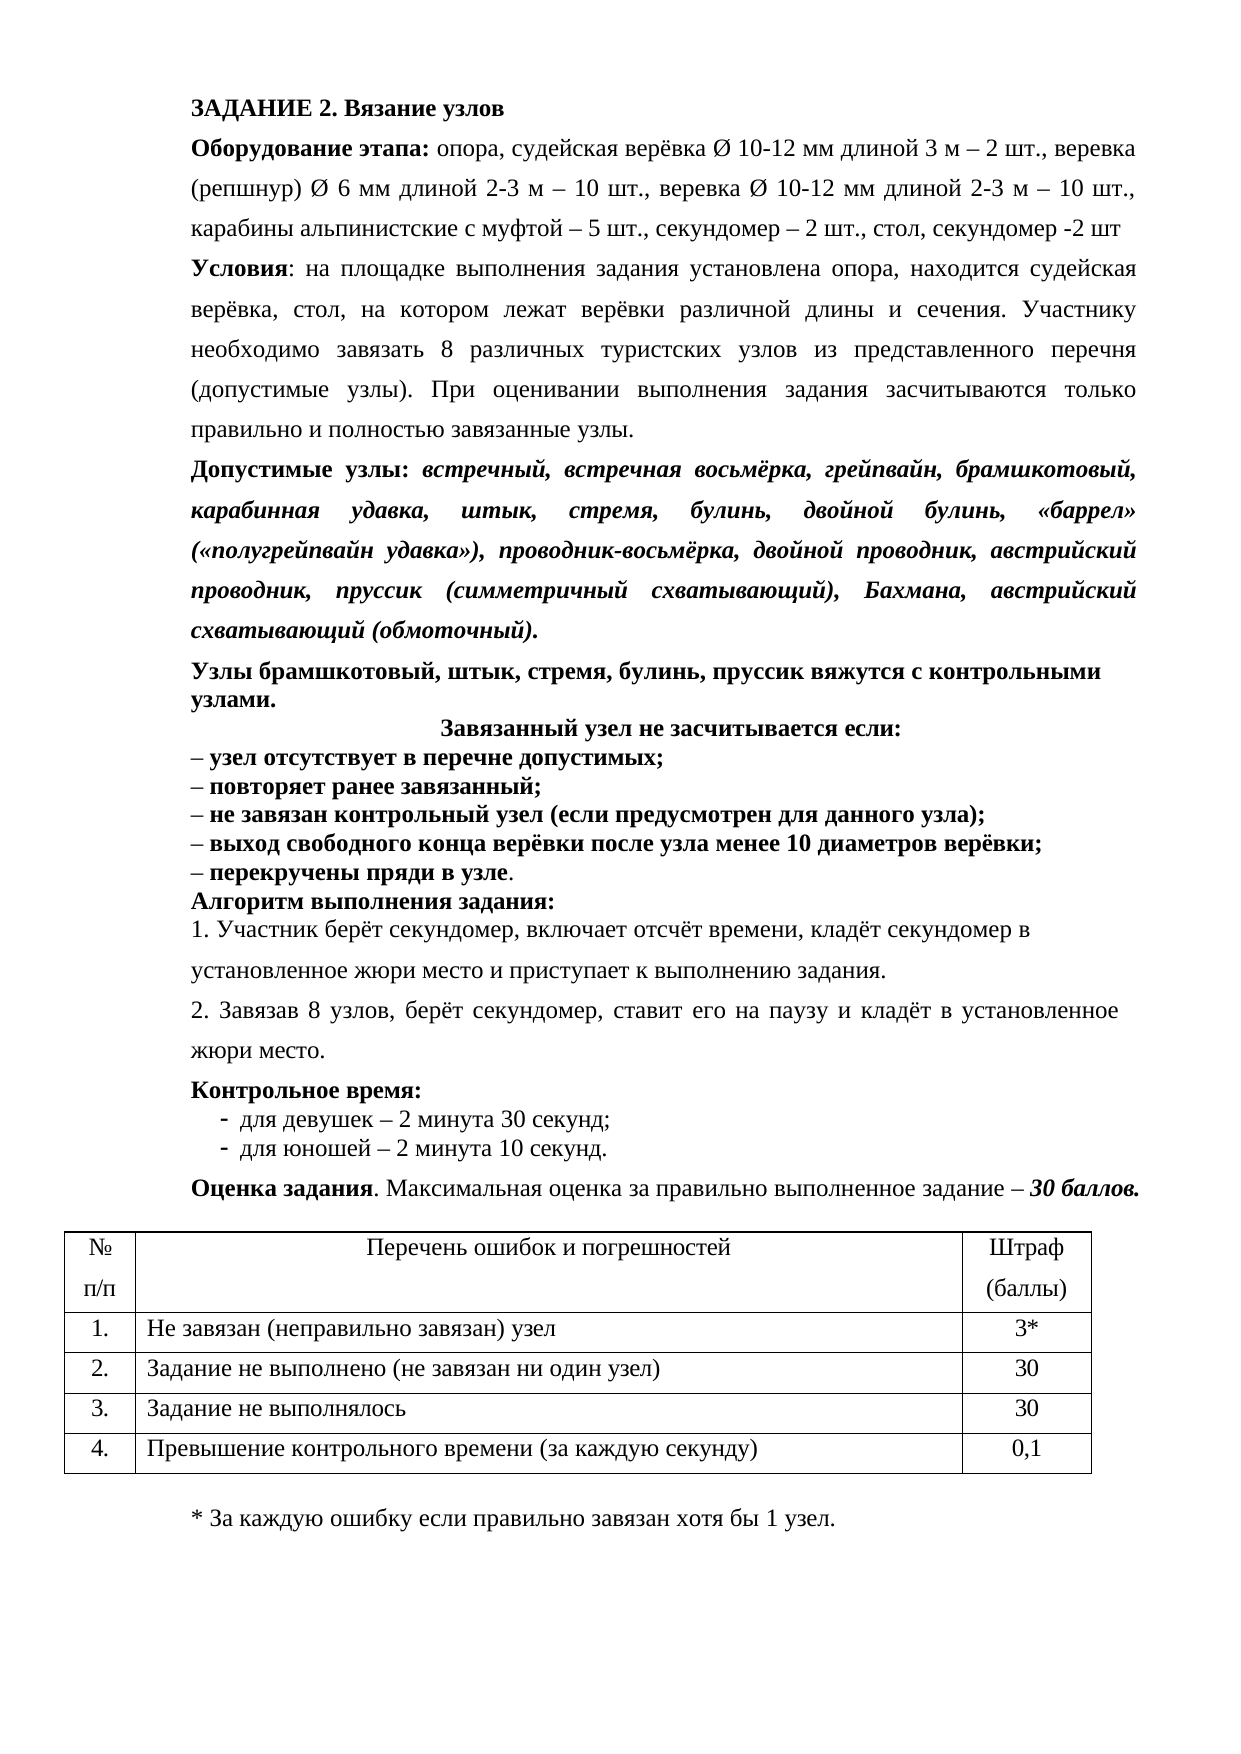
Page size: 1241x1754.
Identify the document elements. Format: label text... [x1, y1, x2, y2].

subtitle Алгоритм выполнения задания: [191, 886, 1152, 914]
text Узлы брамшкотовый, штык, стремя, булинь, пруссик вяжутся с контрольными узлами. [191, 656, 1152, 713]
list для юношей – 2 минута 10 секунд. [220, 1133, 1152, 1162]
table_cell 3. [65, 1394, 135, 1433]
text Оборудование этапа: опора, судейская верёвка Ø 10-12 мм длиной 3 м – 2 шт., веревка (репшнур) Ø 6 мм длиной 2-3 м – 10 шт., веревка Ø 10-12 мм длиной 2-3 м – 10 шт., карабины альпинистские с муфтой – 5 шт., секундомер – 2 шт., стол, секундомер -2 шт [191, 133, 1138, 242]
list выход свободного конца верёвки после узла менее 10 диаметров верёвки; [191, 828, 1152, 857]
table_header № п/п [65, 1233, 135, 1312]
table_cell Задание не выполнялось [136, 1394, 962, 1433]
table_cell 2. [65, 1353, 135, 1392]
subtitle Контрольное время: [191, 1075, 1152, 1104]
table_cell 1. [65, 1313, 135, 1352]
list Завязав 8 узлов, берёт секундомер, ставит его на паузу и кладёт в установленное жюри место. [191, 995, 1137, 1064]
table_cell 3* [963, 1313, 1091, 1352]
list не завязан контрольный узел (если предусмотрен для данного узла); [191, 799, 1152, 828]
table_cell 30 [963, 1353, 1091, 1392]
subtitle ЗАДАНИЕ 2. Вязание узлов [191, 93, 1152, 121]
table_cell Превышение контрольного времени (за каждую секунду) [136, 1434, 962, 1473]
text * За каждую ошибку если правильно завязан хотя бы 1 узел. [191, 1503, 1152, 1531]
table_cell 0,1 [963, 1434, 1091, 1473]
table_cell 4. [65, 1434, 135, 1473]
list для девушек – 2 минута 30 секунд; [220, 1104, 1152, 1133]
table_header Штраф (баллы) [963, 1233, 1091, 1312]
text Условия: на площадке выполнения задания установлена опора, находится судейская верёвка, стол, на котором лежат верёвки различной длины и сечения. Участнику необходимо завязать 8 различных туристских узлов из представленного перечня (допустимые узлы). При оценивании выполнения задания засчитываются только правильно и полностью завязанные узлы. [191, 253, 1137, 443]
text Оценка задания. Максимальная оценка за правильно выполненное задание – 30 баллов. [191, 1173, 1152, 1201]
list перекручены пряди в узле. [191, 857, 1152, 886]
list повторяет ранее завязанный; [191, 771, 1152, 799]
table_cell Задание не выполнено (не завязан ни один узел) [136, 1353, 962, 1392]
subtitle Завязанный узел не засчитывается если: [191, 713, 1152, 742]
table_header Перечень ошибок и погрешностей [136, 1233, 962, 1312]
table_cell 30 [963, 1394, 1091, 1433]
table_cell Не завязан (неправильно завязан) узел [136, 1313, 962, 1352]
list узел отсутствует в перечне допустимых; [191, 742, 1152, 771]
text Допустимые узлы: встречный, встречная восьмёрка, грейпвайн, брамшкотовый, карабинная удавка, штык, стремя, булинь, двойной булинь, «баррел» («полугрейпвайн удавка»), проводник-восьмёрка, двойной проводник, австрийский проводник, пруссик (симметричный схватывающий), Бахмана, австрийский схватывающий (обмоточный). [191, 454, 1137, 644]
list Участник берёт секундомер, включает отсчёт времени, кладёт секундомер в установленное жюри место и приступает к выполнению задания. [191, 914, 1137, 983]
